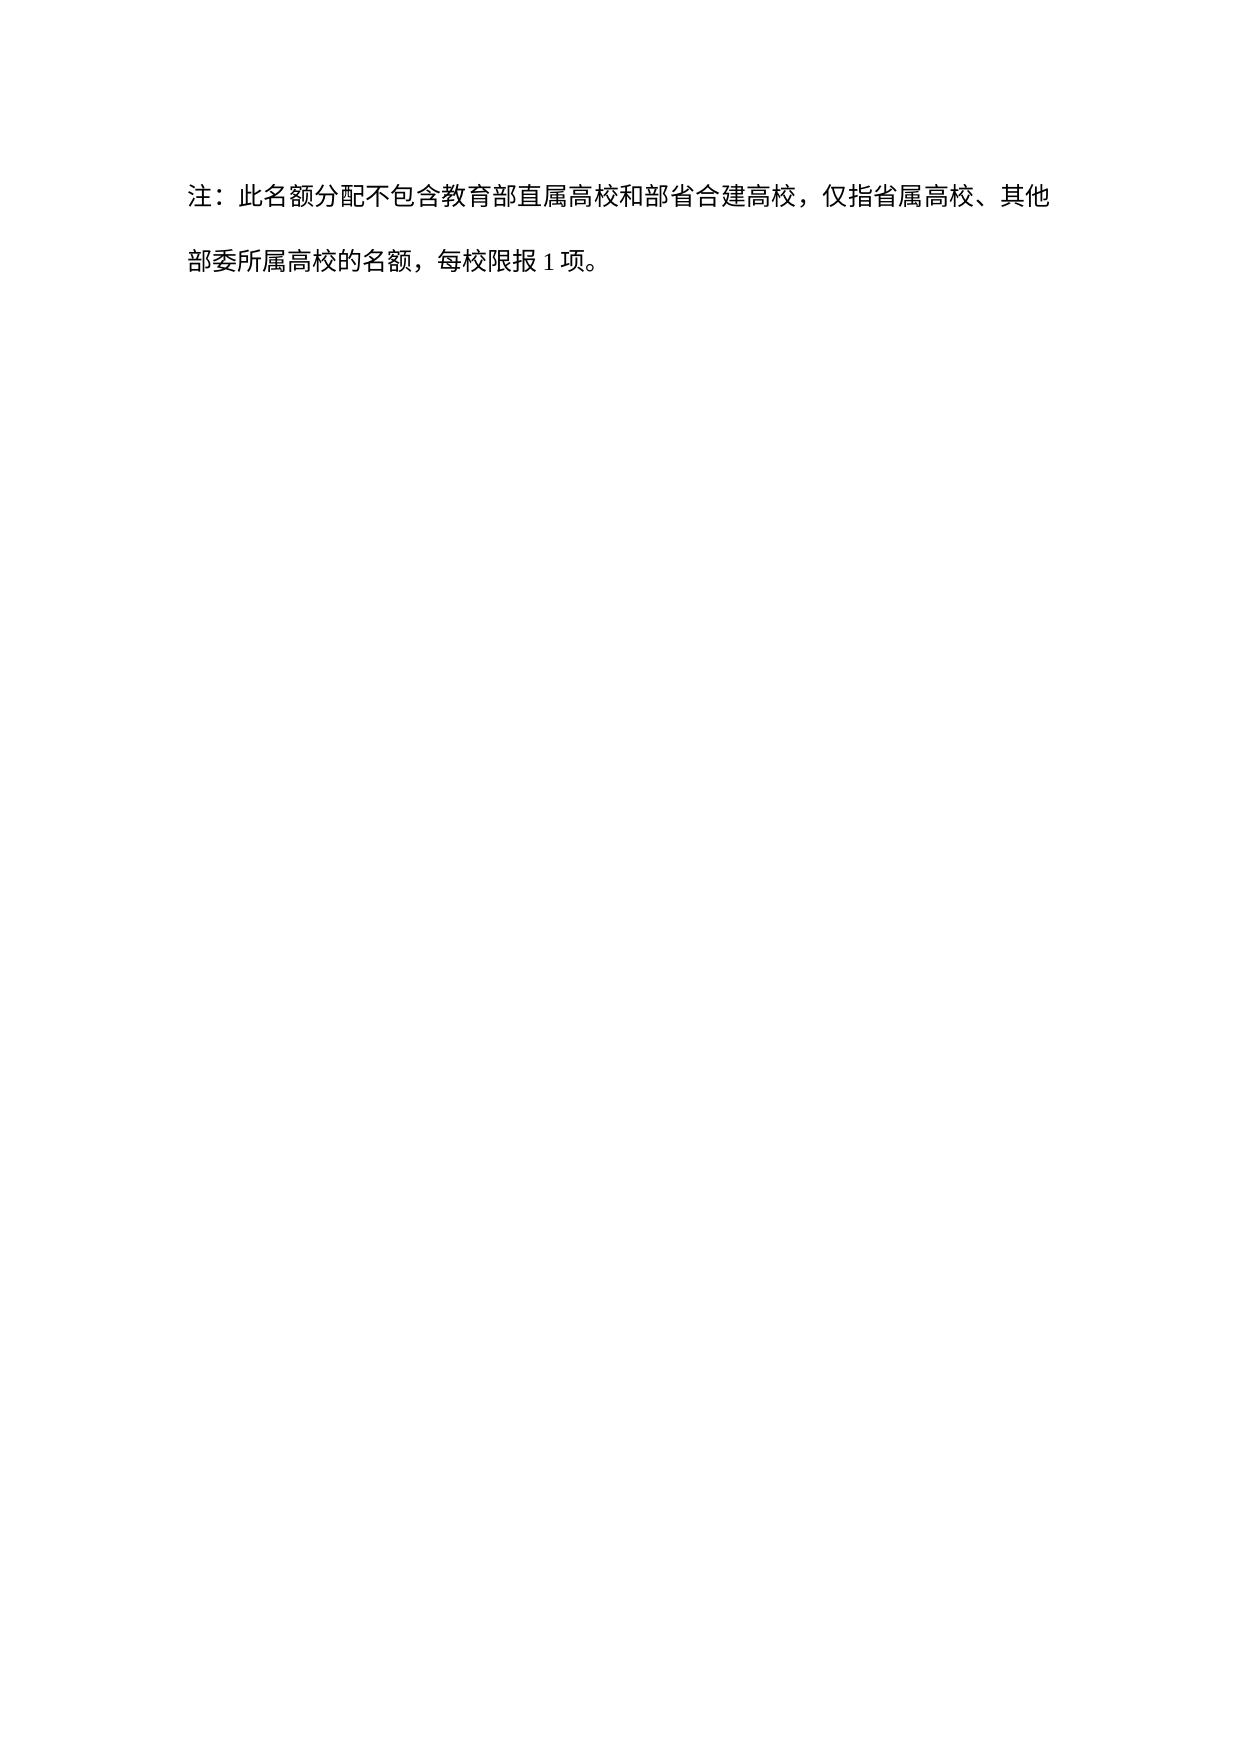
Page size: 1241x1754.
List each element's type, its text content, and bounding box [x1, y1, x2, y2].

text 注：此名额分配不包含教育部直属高校和部省合建高校，仅指省属高校、其他部委所属高校的名额，每校限报1项。 [187, 162, 1053, 292]
